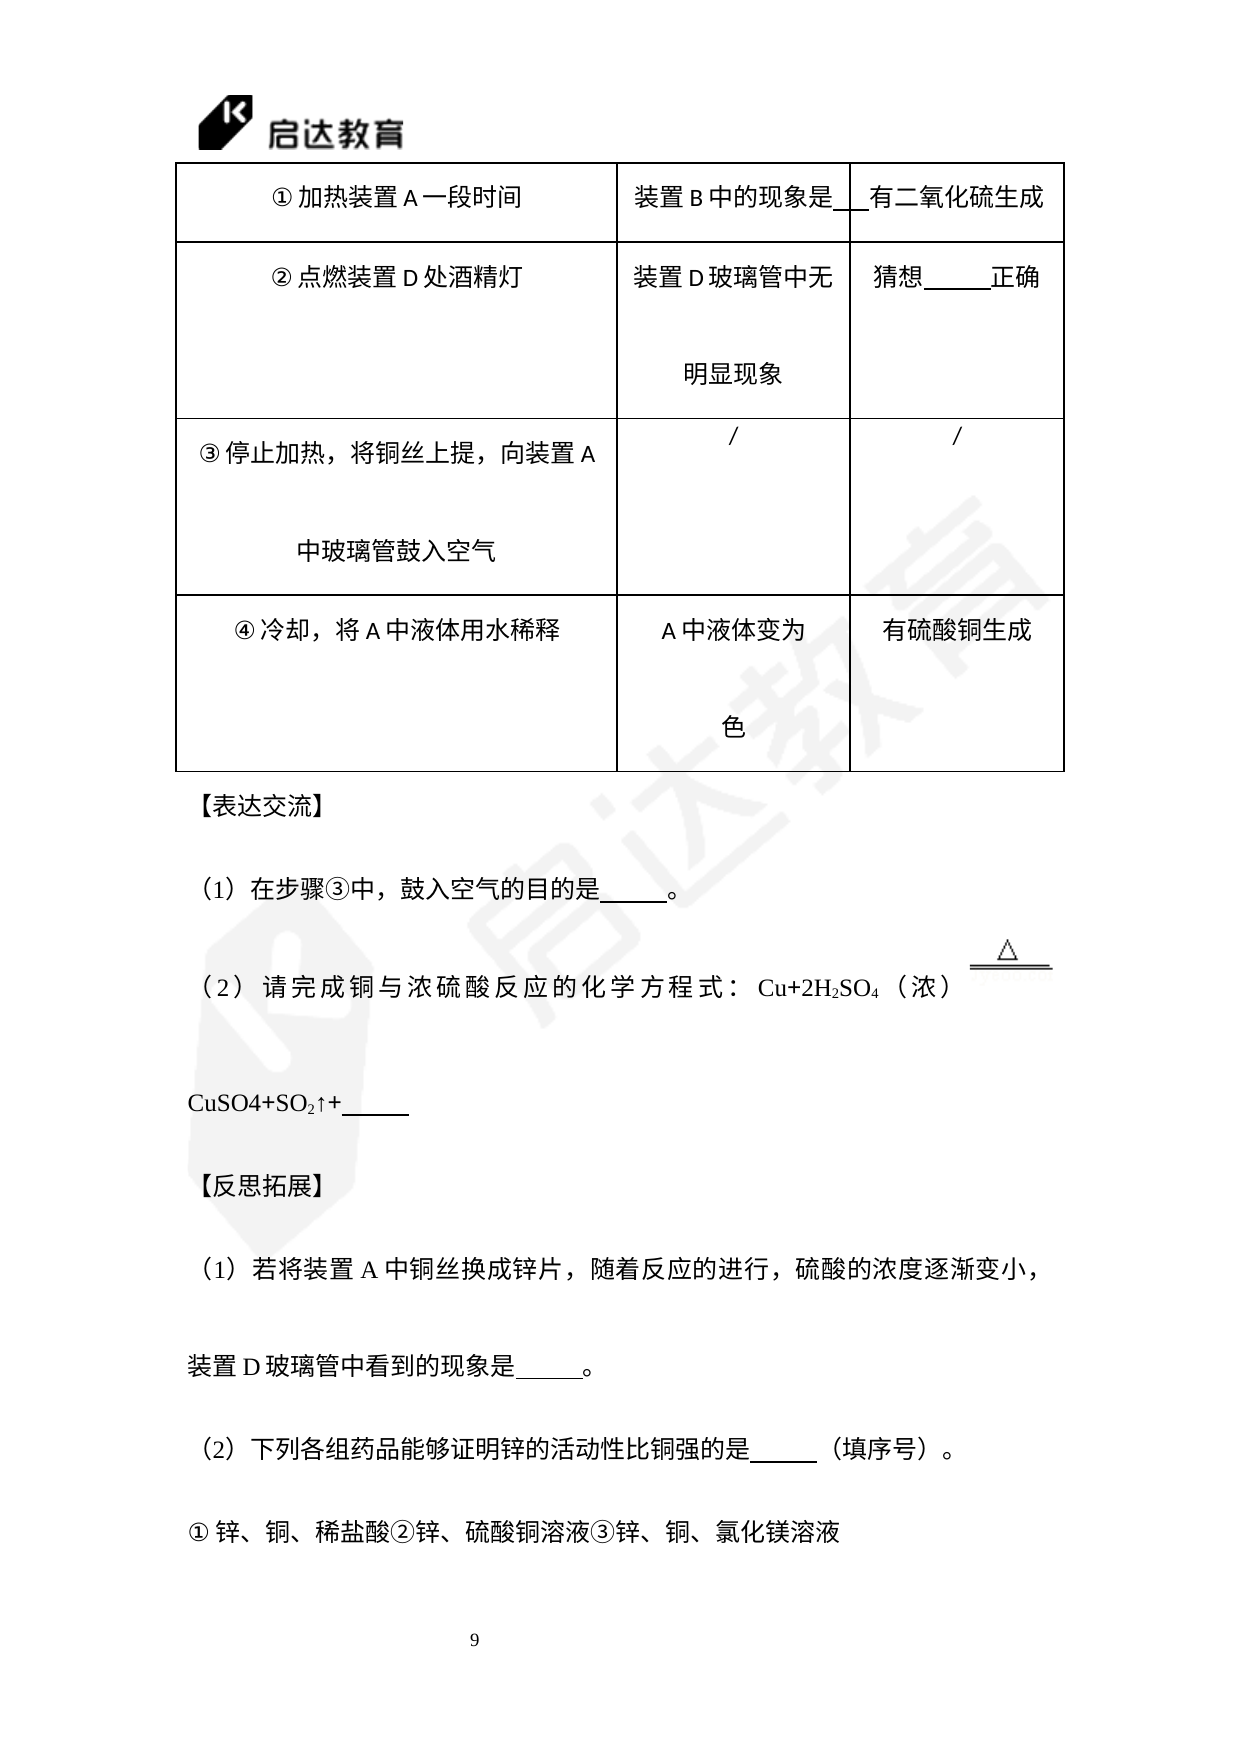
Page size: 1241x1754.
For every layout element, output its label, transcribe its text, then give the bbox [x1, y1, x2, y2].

table_cell 装置B中的现象是 [618, 164, 849, 241]
table_cell A中液体变为 色 [618, 596, 849, 771]
text 【反思拓展】 [187, 1152, 1053, 1217]
picture [198, 95, 404, 150]
table_cell 有硫酸铜生成 [851, 596, 1063, 771]
table_cell 装置D玻璃管中无明显现象 [618, 243, 849, 418]
table_cell ②点燃装置D处酒精灯 [177, 243, 616, 418]
table_cell 猜想 正确 [851, 243, 1063, 418]
table_cell ①加热装置A一段时间 [177, 164, 616, 241]
text （1）在步骤③中，鼓入空气的目的是 。 [187, 855, 1053, 920]
text ①锌、铜、稀盐酸②锌、硫酸铜溶液③锌、铜、氯化镁溶液 [187, 1498, 1053, 1563]
text （2）请完成铜与浓硫酸反应的化学方程式：Cu+2H2SO4（浓）CuSO4+SO2↑+ [187, 938, 1053, 1133]
text （2）下列各组药品能够证明锌的活动性比铜强的是 （填序号）。 [187, 1415, 1053, 1480]
text （1）若将装置A中铜丝换成锌片，随着反应的进行，硫酸的浓度逐渐变小，装置D玻璃管中看到的现象是 。 [187, 1235, 1053, 1397]
table_cell 有二氧化硫生成 [851, 164, 1063, 241]
table_cell / [618, 419, 849, 594]
table_cell ③停止加热，将铜丝上提，向装置A中玻璃管鼓入空气 [177, 419, 616, 594]
text 【表达交流】 [187, 772, 1053, 837]
table_cell / [851, 419, 1063, 594]
table_cell ④冷却，将A中液体用水稀释 [177, 596, 616, 771]
picture [969, 938, 1053, 997]
